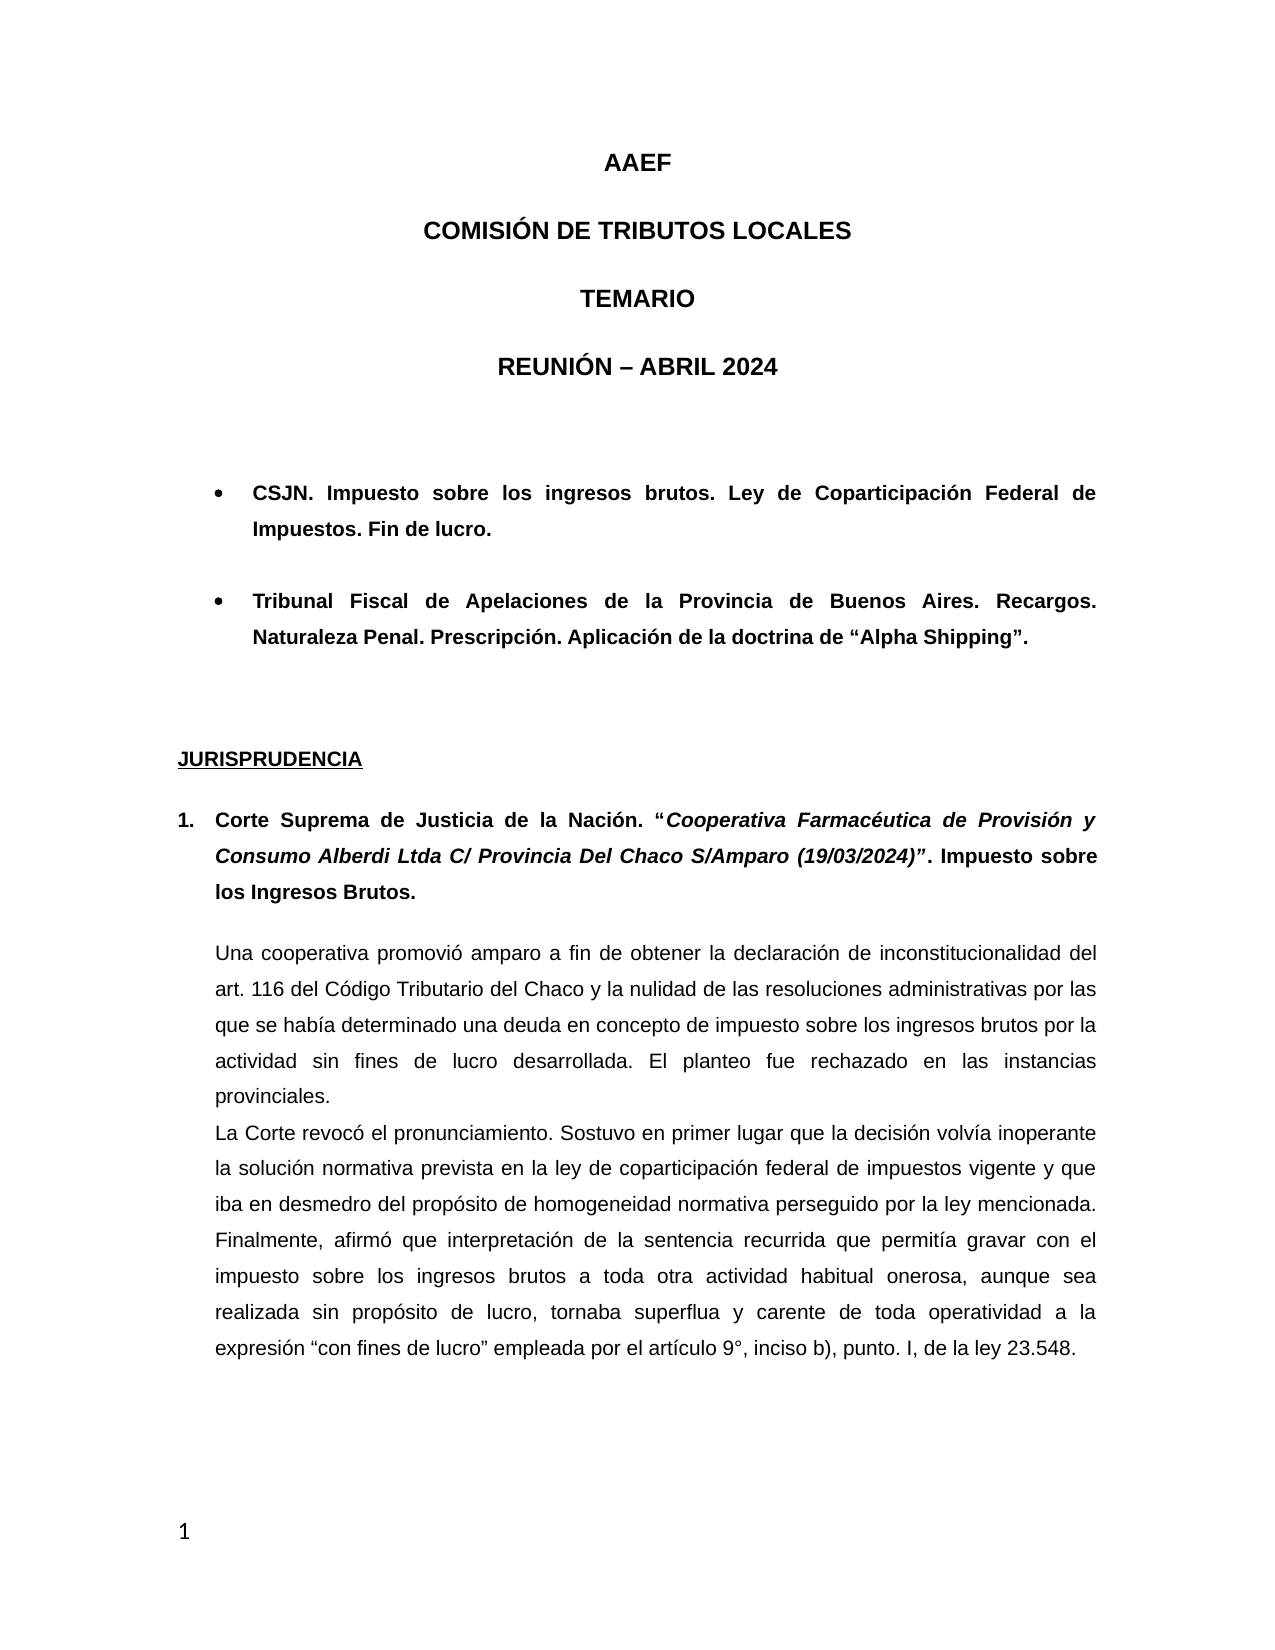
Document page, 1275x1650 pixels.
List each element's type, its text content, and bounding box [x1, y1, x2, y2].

list La Corte revocó el pronunciamiento. Sostuvo en primer lugar que la decisión volvía inoperante la solución normativa prevista en la ley de coparticipación federal de impuestos vigente y que iba en desmedro del propósito de homogeneidad normativa perseguido por la ley mencionada. Finalmente, afirmó que interpretación de la sentencia recurrida que permitía gravar con el impuesto sobre los ingresos brutos a toda otra actividad habitual onerosa, aunque sea realizada sin propósito de lucro, tornaba superflua y carente de toda operatividad a la expresión “con fines de lucro” empleada por el artículo 9°, inciso b), punto. I, de la ley 23.548. [215, 1120, 1098, 1360]
text REUNIÓN – ABRIL 2024 [177, 352, 1098, 381]
list Corte Suprema de Justicia de la Nación. “Cooperativa Farmacéutica de Provisión y Consumo Alberdi Ltda C/ Provincia Del Chaco S/Amparo (19/03/2024)”. Impuesto sobre los Ingresos Brutos. [177, 808, 1098, 904]
list CSJN. Impuesto sobre los ingresos brutos. Ley de Coparticipación Federal de Impuestos. Fin de lucro. [215, 481, 1098, 541]
text AAEF [177, 148, 1098, 176]
text TEMARIO [177, 284, 1098, 313]
text JURISPRUDENCIA [177, 747, 1098, 771]
list Una cooperativa promovió amparo a fin de obtener la declaración de inconstitucionalidad del art. 116 del Código Tributario del Chaco y la nulidad de las resoluciones administrativas por las que se había determinado una deuda en concepto de impuesto sobre los ingresos brutos por la actividad sin fines de lucro desarrollada. El planteo fue rechazado en las instancias provinciales. [215, 941, 1098, 1108]
list Tribunal Fiscal de Apelaciones de la Provincia de Buenos Aires. Recargos. Naturaleza Penal. Prescripción. Aplicación de la doctrina de “Alpha Shipping”. [215, 589, 1098, 649]
text COMISIÓN DE TRIBUTOS LOCALES [177, 216, 1098, 244]
